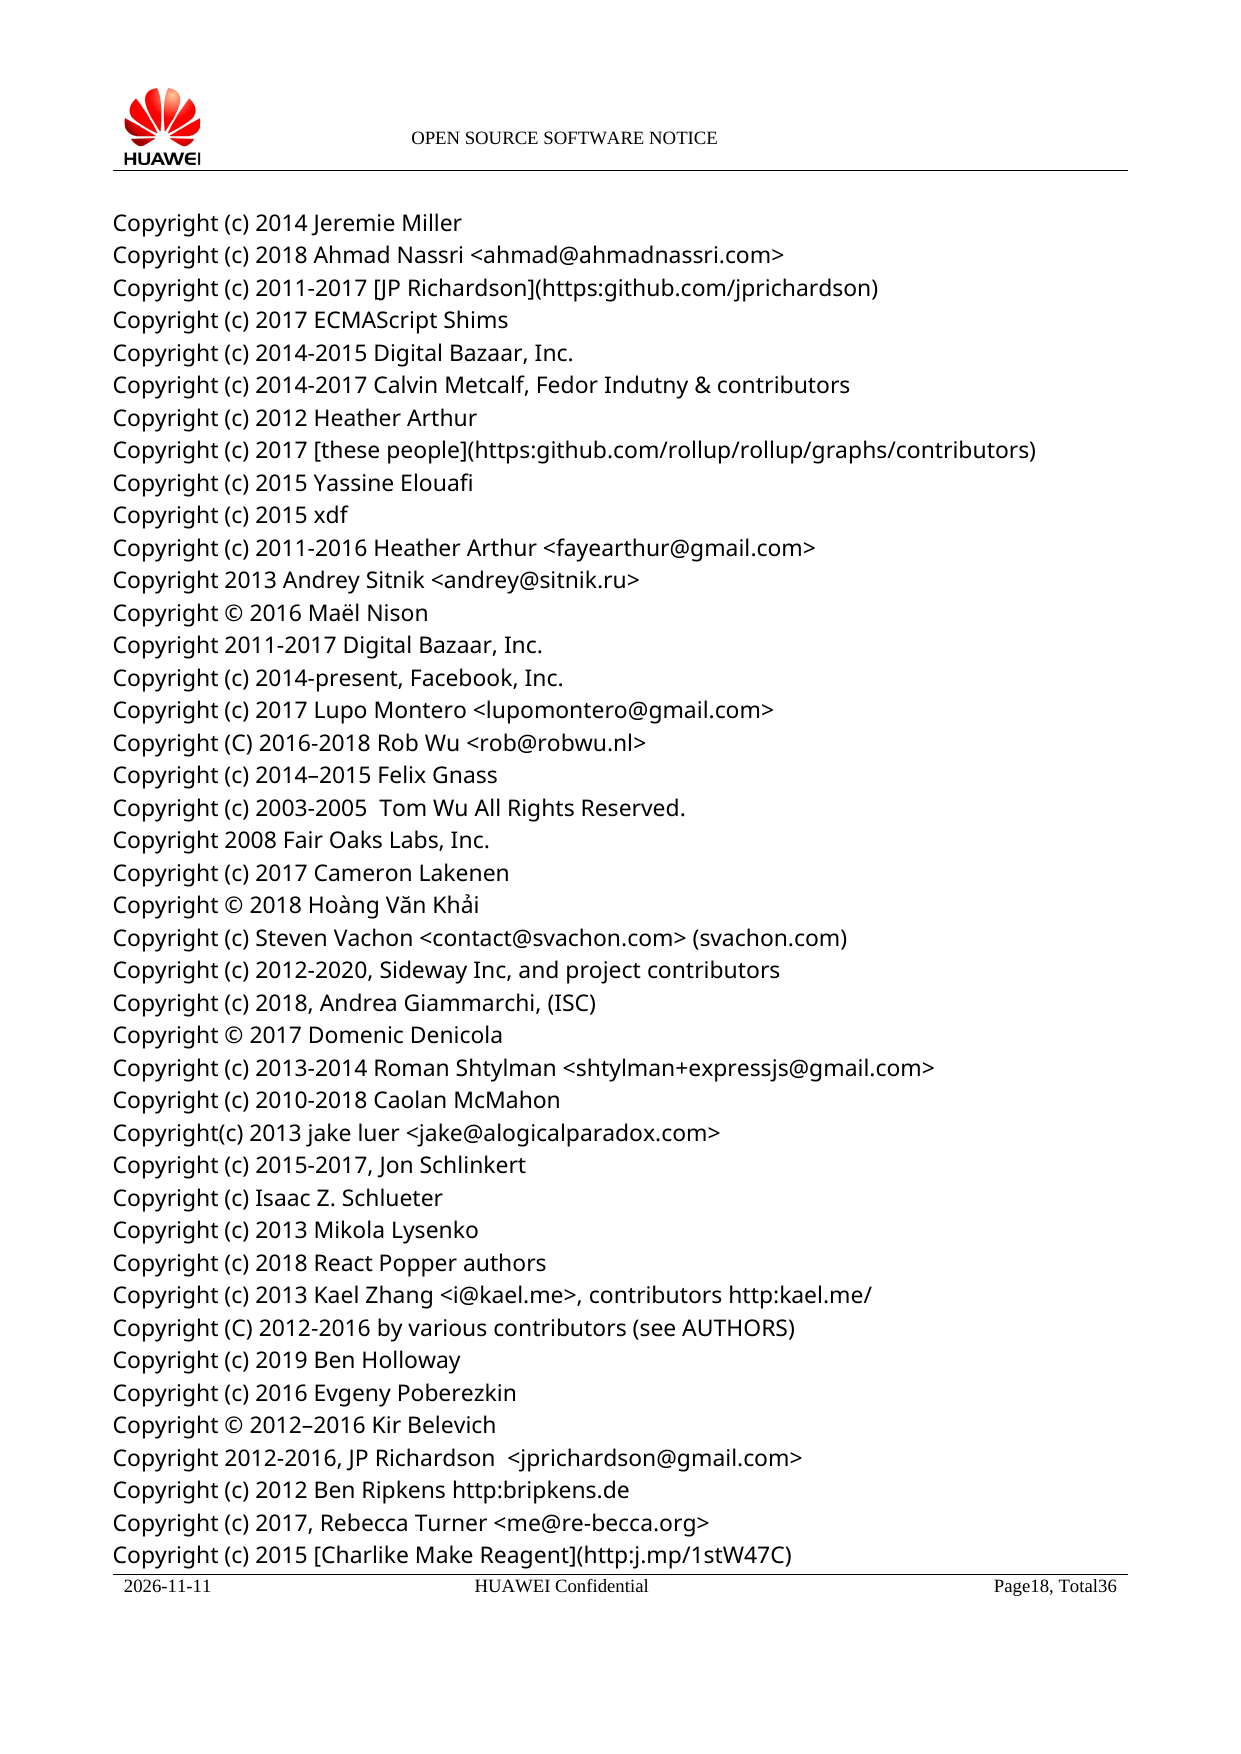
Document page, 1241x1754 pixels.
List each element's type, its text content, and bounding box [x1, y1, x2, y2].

picture [124, 88, 201, 165]
